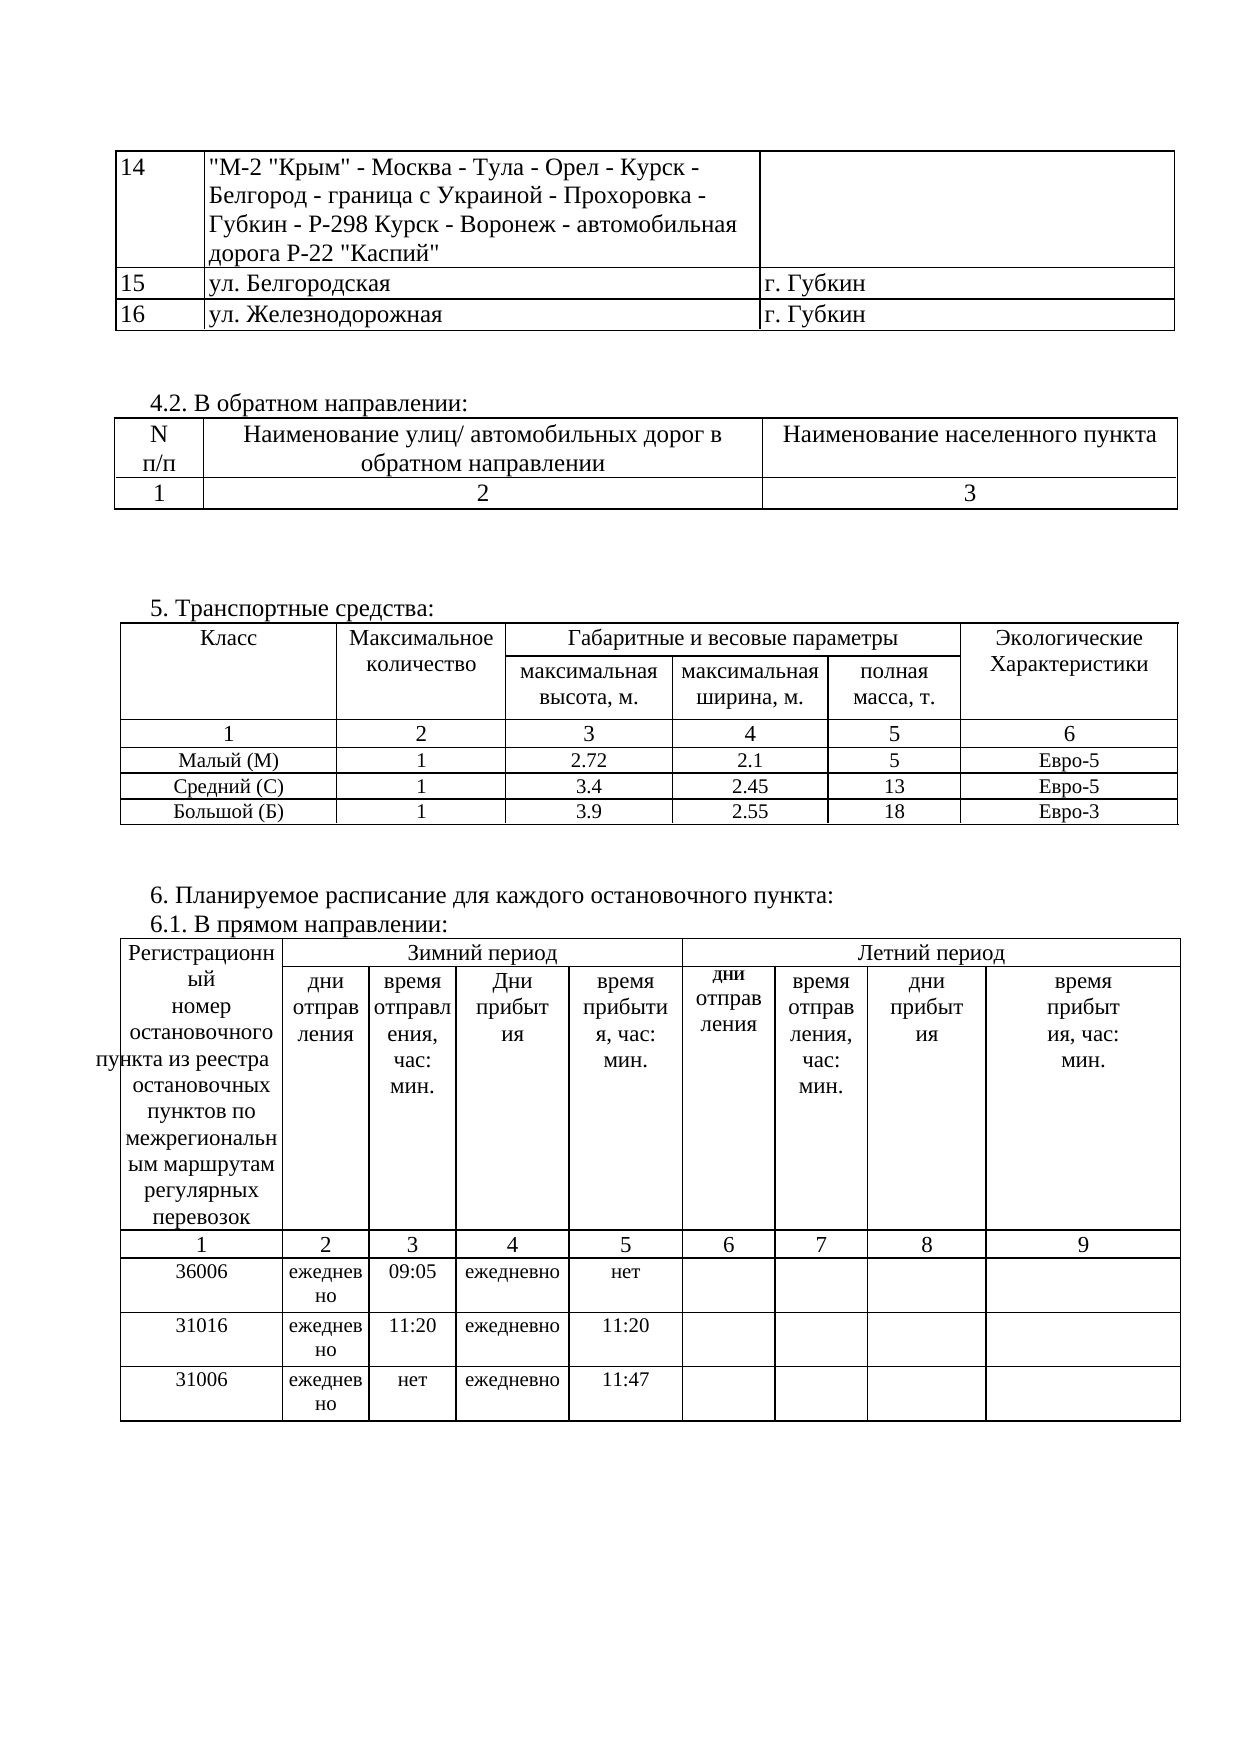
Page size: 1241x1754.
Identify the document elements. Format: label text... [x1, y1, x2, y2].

table_cell 31016 [121, 1313, 282, 1366]
table_cell дни прибыт ия [868, 967, 985, 1229]
table_cell 6 [683, 1231, 774, 1257]
table_cell Евро-3 [961, 800, 1177, 823]
table_cell максимальная ширина, м. [673, 657, 827, 719]
table_cell [868, 1367, 985, 1420]
table_cell 11:20 [570, 1313, 682, 1366]
table_cell 1 [337, 774, 505, 798]
table_cell [683, 1259, 774, 1311]
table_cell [205, 152, 759, 267]
table_header Максимальное количество [337, 624, 505, 719]
table_cell [987, 1313, 1180, 1366]
table_cell нет [570, 1259, 682, 1311]
table_cell максимальная высота, м. [506, 657, 672, 719]
table_cell [776, 1367, 867, 1420]
table_cell Средний (С) [121, 774, 336, 798]
text 5. Транспортные средства: [150, 593, 1090, 622]
table_header Класс [121, 624, 336, 719]
text 4.2. В обратном направлении: [150, 388, 1090, 417]
table_cell полная масса, т. [829, 657, 960, 719]
table_cell ежедневно [457, 1313, 568, 1366]
table_cell 2 [204, 478, 762, 508]
table_cell 3 [763, 476, 1177, 508]
table_cell 1 [115, 478, 203, 508]
table_header Экологические Характеристики [961, 624, 1177, 719]
table_cell нет [370, 1367, 455, 1420]
table_cell 4 [673, 720, 827, 747]
table_cell дни отправ ления [283, 967, 368, 1229]
table_cell [987, 1367, 1180, 1420]
table_cell 31006 [121, 1367, 282, 1420]
table_header Зимний период [283, 939, 682, 966]
table_cell 5 [570, 1231, 682, 1257]
table_cell 2.72 [506, 748, 672, 772]
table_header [121, 939, 282, 1229]
table_cell [776, 1259, 867, 1311]
table_cell Евро-5 [961, 748, 1177, 772]
table_cell г. Губкин [761, 268, 1174, 298]
table_cell 2 [283, 1231, 368, 1257]
table_cell [683, 1367, 774, 1420]
table_header Наименование населенного пункта [763, 419, 1177, 476]
table_cell 3 [370, 1231, 455, 1257]
table_cell Большой (Б) [121, 800, 336, 823]
table_cell [683, 1313, 774, 1366]
table_header Габаритные и весовые параметры [506, 624, 960, 655]
table_cell 5 [829, 748, 960, 772]
table_cell время прибыти я, час: мин. [570, 967, 682, 1229]
table_cell 2 [337, 720, 505, 747]
table_cell 8 [868, 1231, 985, 1257]
table_cell 14 [117, 152, 204, 267]
table_cell Евро-5 [961, 774, 1177, 798]
table_cell 09:05 [370, 1259, 455, 1311]
table_cell [761, 152, 1174, 267]
table_cell время прибыт ия, час: мин. [987, 967, 1180, 1229]
table_cell ул. Железнодорожная [205, 300, 759, 329]
table_cell 6 [961, 720, 1177, 747]
table_cell время отправ ления, час: мин. [776, 967, 867, 1229]
text 6.1. В прямом направлении: [150, 909, 1090, 938]
table_cell 2.45 [673, 774, 827, 798]
table_cell ежедневно [283, 1259, 368, 1311]
table_cell Малый (М) [121, 748, 336, 772]
table_cell ежедневно [457, 1259, 568, 1311]
table_cell 4 [457, 1231, 568, 1257]
table_cell 7 [776, 1231, 867, 1257]
table_cell 3 [506, 720, 672, 747]
table_cell ежедневно [283, 1313, 368, 1366]
table_cell 18 [829, 800, 960, 823]
table_cell 13 [829, 774, 960, 798]
table_cell 1 [121, 720, 336, 747]
table_cell 15 [117, 268, 204, 298]
table_header Наименование улиц/ автомобильных дорог в обратном направлении [204, 419, 762, 476]
table_cell ул. Белгородская [205, 268, 759, 298]
table_cell 9 [987, 1231, 1180, 1257]
text 6. Планируемое расписание для каждого остановочного пункта: [150, 880, 1090, 909]
table_cell 1 [121, 1231, 282, 1257]
table_cell Дни прибыт ия [457, 967, 568, 1229]
table_cell ежедневно [283, 1367, 368, 1420]
table_cell ДНИ отправ ления [683, 967, 774, 1229]
table_cell 2.1 [673, 748, 827, 772]
table_cell 2.55 [673, 800, 827, 823]
table_cell ежедневно [457, 1367, 568, 1420]
table_cell [776, 1313, 867, 1366]
table_header Летний период [683, 939, 1180, 966]
table_cell [987, 1259, 1180, 1311]
table_cell 16 [117, 300, 204, 329]
table_cell 3.9 [506, 800, 672, 823]
table_cell 5 [829, 720, 960, 747]
table_cell 1 [337, 748, 505, 772]
table_cell 3.4 [506, 774, 672, 798]
table_cell [868, 1313, 985, 1366]
table_cell 36006 [121, 1259, 282, 1311]
table_cell время отправл ения, час: мин. [370, 967, 455, 1229]
table_cell 11:20 [370, 1313, 455, 1366]
table_cell 11:47 [570, 1367, 682, 1420]
table_cell 1 [337, 800, 505, 823]
table_cell [868, 1259, 985, 1311]
table_header N п/п [115, 419, 203, 476]
table_cell г. Губкин [761, 300, 1174, 329]
